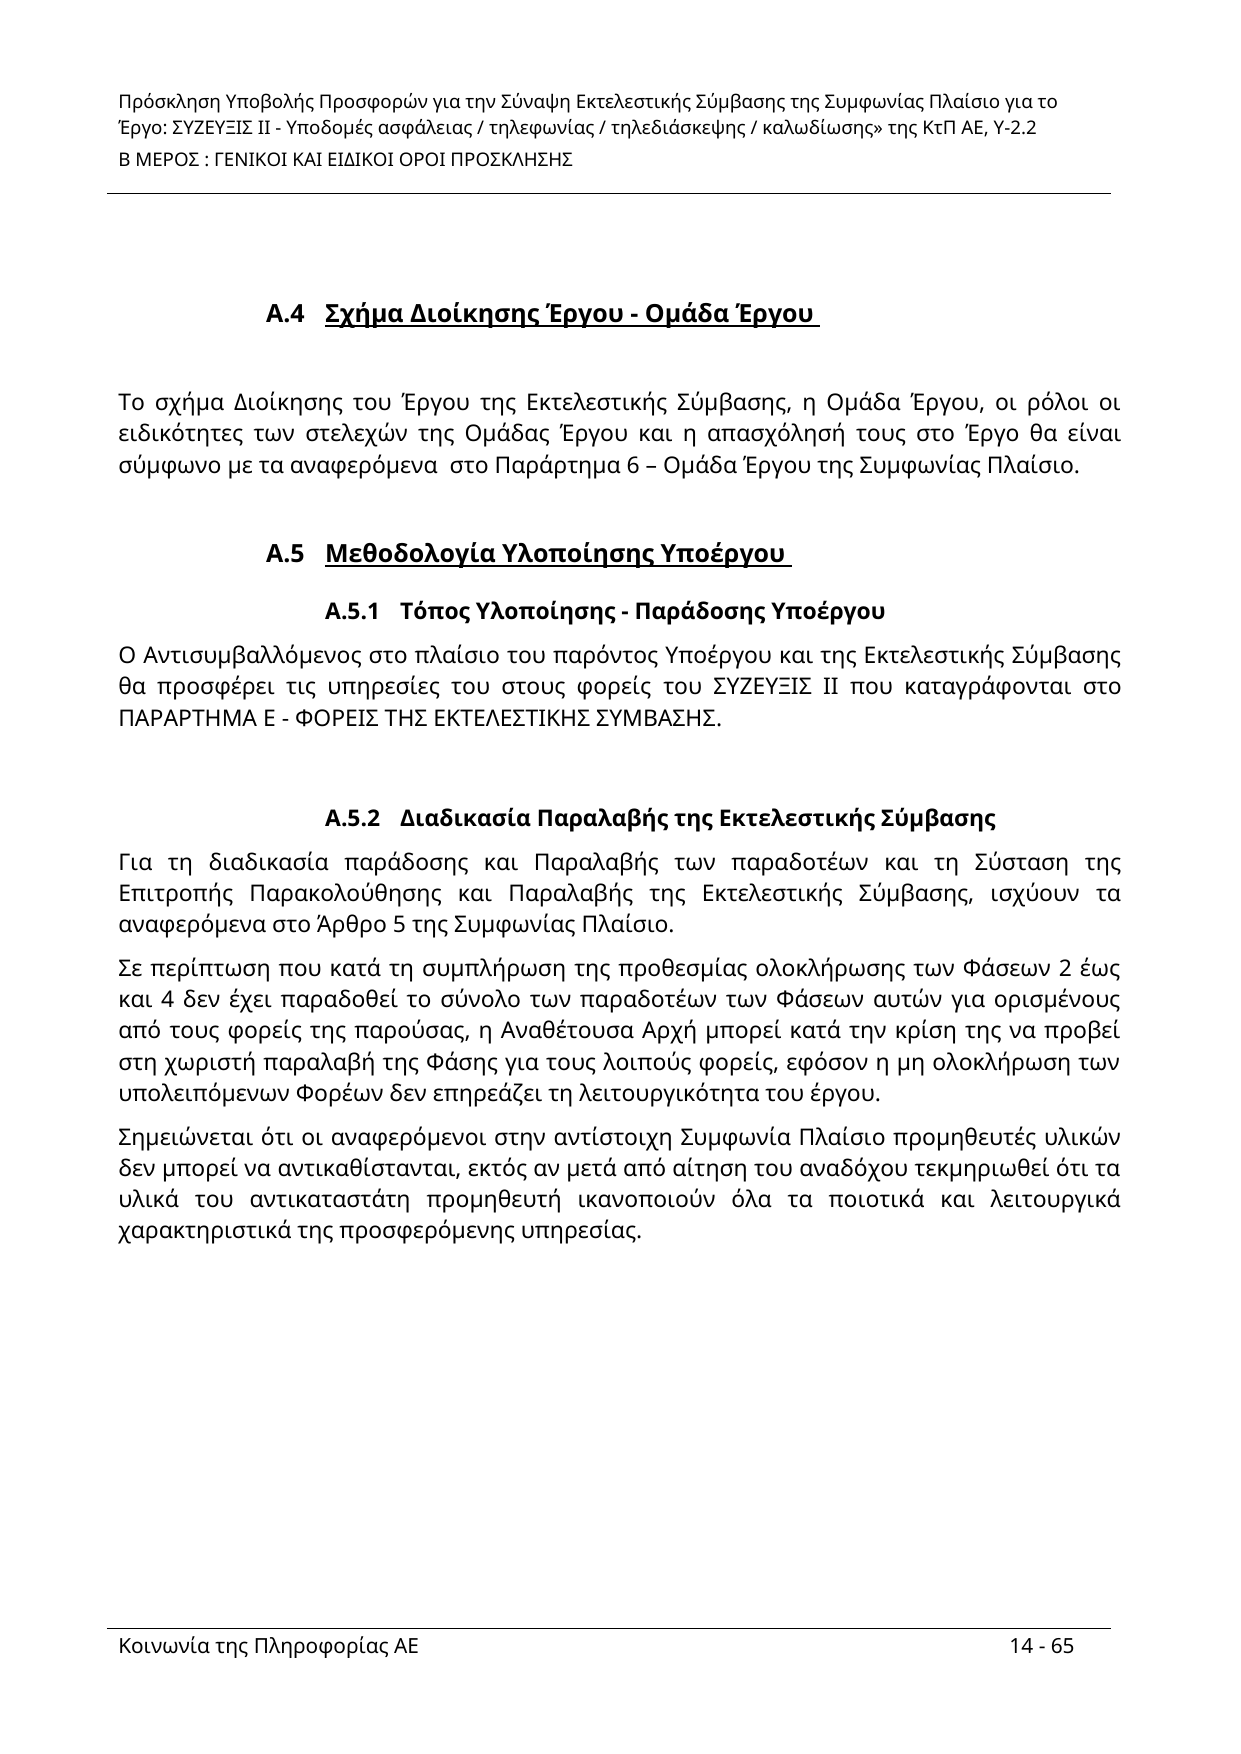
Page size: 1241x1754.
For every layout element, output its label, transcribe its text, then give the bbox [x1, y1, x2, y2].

text Σε περίπτωση που κατά τη συμπλήρωση της προθεσμίας ολοκλήρωσης των Φάσεων 2 έως και 4 δεν έχει παραδοθεί το σύνολο των παραδοτέων των Φάσεων αυτών για ορισμένους από τους φορείς της παρούσας, η Αναθέτουσα Αρχή μπορεί κατά την κρίση της να προβεί στη χωριστή παραλαβή της Φάσης για τους λοιπούς φορείς, εφόσον η μη ολοκλήρωση των υπολειπόμενων Φορέων δεν επηρεάζει τη λειτουργικότητα του έργου. [118, 951, 1122, 1108]
subtitle Διαδικασία Παραλαβής της Εκτελεστικής Σύμβασης [325, 801, 1122, 833]
subtitle Τόπος Υλοποίησης - Παράδοσης Υποέργου [325, 595, 1122, 626]
text Σημειώνεται ότι οι αναφερόμενοι στην αντίστοιχη Συμφωνία Πλαίσιο προμηθευτές υλικών δεν μπορεί να αντικαθίστανται, εκτός αν μετά από αίτηση του αναδόχου τεκμηριωθεί ότι τα υλικά του αντικαταστάτη προμηθευτή ικανοποιούν όλα τα ποιοτικά και λειτουργικά χαρακτηριστικά της προσφερόμενης υπηρεσίας. [118, 1120, 1122, 1245]
text Ο Αντισυμβαλλόμενος στο πλαίσιο του παρόντος Υποέργου και της Εκτελεστικής Σύμβασης θα προσφέρει τις υπηρεσίες του στους φορείς του ΣΥΖΕΥΞΙΣ ΙΙ που καταγράφονται στο ΠΑΡΑΡΤΗΜΑ Ε - ΦΟΡΕΙΣ ΤΗΣ ΕΚΤΕΛΕΣΤΙΚΗΣ ΣΥΜΒΑΣΗΣ. [118, 639, 1122, 733]
text Το σχήμα Διοίκησης του Έργου της Εκτελεστικής Σύμβασης, η Ομάδα Έργου, οι ρόλοι οι ειδικότητες των στελεχών της Ομάδας Έργου και η απασχόλησή τους στο Έργο θα είναι σύμφωνο με τα αναφερόμενα στο Παράρτημα 6 – Ομάδα Έργου της Συμφωνίας Πλαίσιο. [118, 386, 1122, 480]
text Για τη διαδικασία παράδοσης και Παραλαβής των παραδοτέων και τη Σύσταση της Επιτροπής Παρακολούθησης και Παραλαβής της Εκτελεστικής Σύμβασης, ισχύουν τα αναφερόμενα στο Άρθρο 5 της Συμφωνίας Πλαίσιο. [118, 845, 1122, 939]
subtitle Σχήμα Διοίκησης Έργου - Ομάδα Έργου [266, 296, 1122, 330]
subtitle Μεθοδολογία Υλοποίησης Υποέργου [266, 536, 1122, 570]
